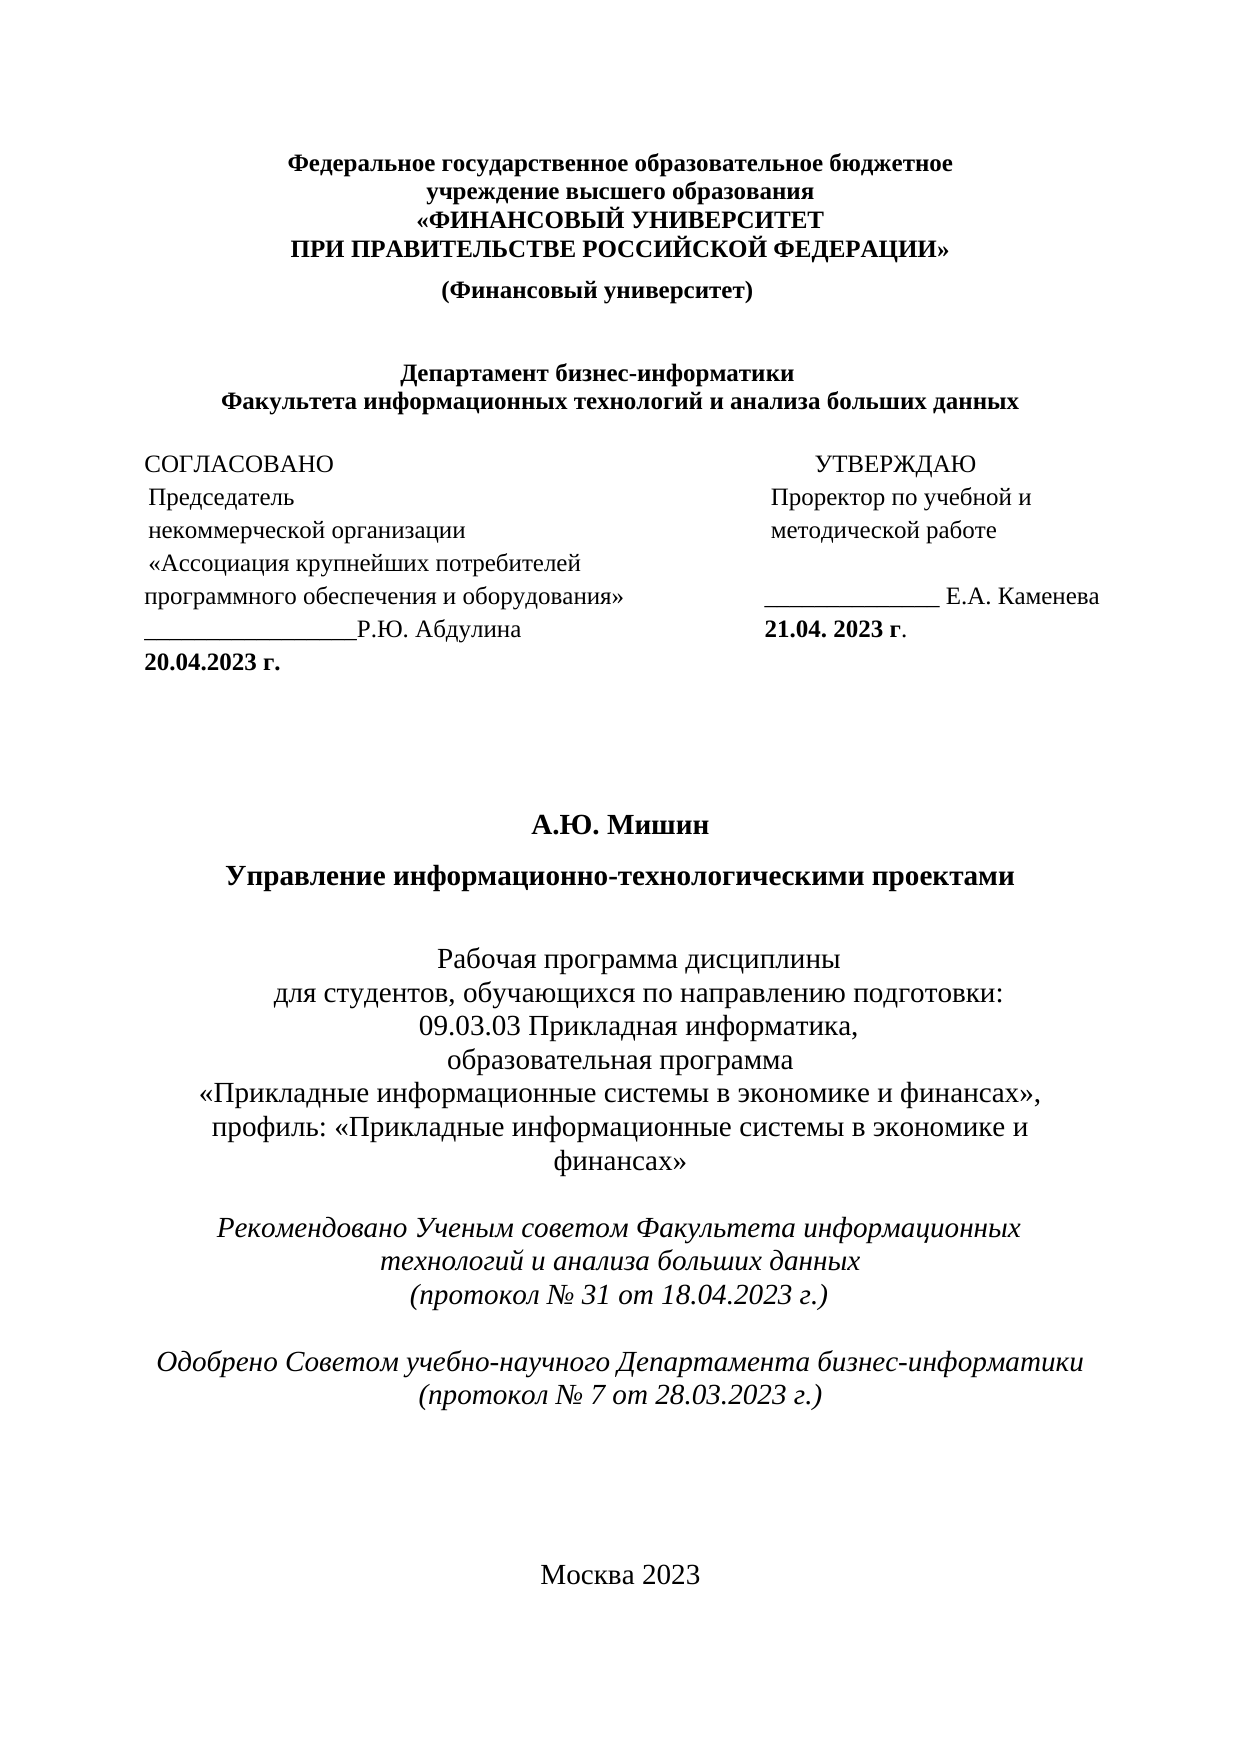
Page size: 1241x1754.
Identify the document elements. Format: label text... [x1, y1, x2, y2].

text «Прикладные информационные системы в экономике и финансах», профиль: «Прикладные информационные системы в экономике и финансах» [148, 1076, 1092, 1176]
text образовательная программа [148, 1042, 1092, 1076]
text Москва 2023 [148, 1557, 1092, 1591]
text 09.03.03 Прикладная информатика, [148, 1008, 1092, 1042]
text «ФИНАНСОВЫЙ УНИВЕРСИТЕТ ПРИ ПРАВИТЕЛЬСТВЕ РОССИЙСКОЙ ФЕДЕРАЦИИ» [148, 205, 1092, 263]
text Факультета информационных технологий и анализа больших данных [148, 386, 1092, 415]
table_header утверждаю Проректор по учебной и методической работе ______________ Е.А. Каменева 21.04. 2023 г. [753, 449, 1240, 757]
text Департамент бизнес-информатики [129, 358, 1028, 386]
text Одобрено Советом учебно-научного Департамента бизнес-информатики (протокол № 7 от 28.03.2023 г.) [148, 1344, 1092, 1411]
text А.Ю. Мишин [148, 807, 1092, 841]
text Рабочая программа дисциплины [148, 941, 1092, 975]
text для студентов, обучающихся по направлению подготовки: [148, 975, 1092, 1008]
text (протокол № 31 от 18.04.2023 г.) [148, 1277, 1092, 1310]
table_header СОГЛАСОВАНО Председатель некоммерческой организации «Ассоциация крупнейших потребителей программного обеспечения и оборудования» _________________Р.Ю. Абдулина 20.04.2023 г. [133, 449, 753, 757]
text (Финансовый университет) [129, 275, 1028, 304]
text Рекомендовано Ученым советом Факультета информационных технологий и анализа больших данных [148, 1210, 1092, 1277]
text Федеральное государственное образовательное бюджетное [148, 148, 1092, 176]
text Управление информационно-технологическими проектами [148, 858, 1092, 891]
text учреждение высшего образования [148, 176, 1092, 205]
